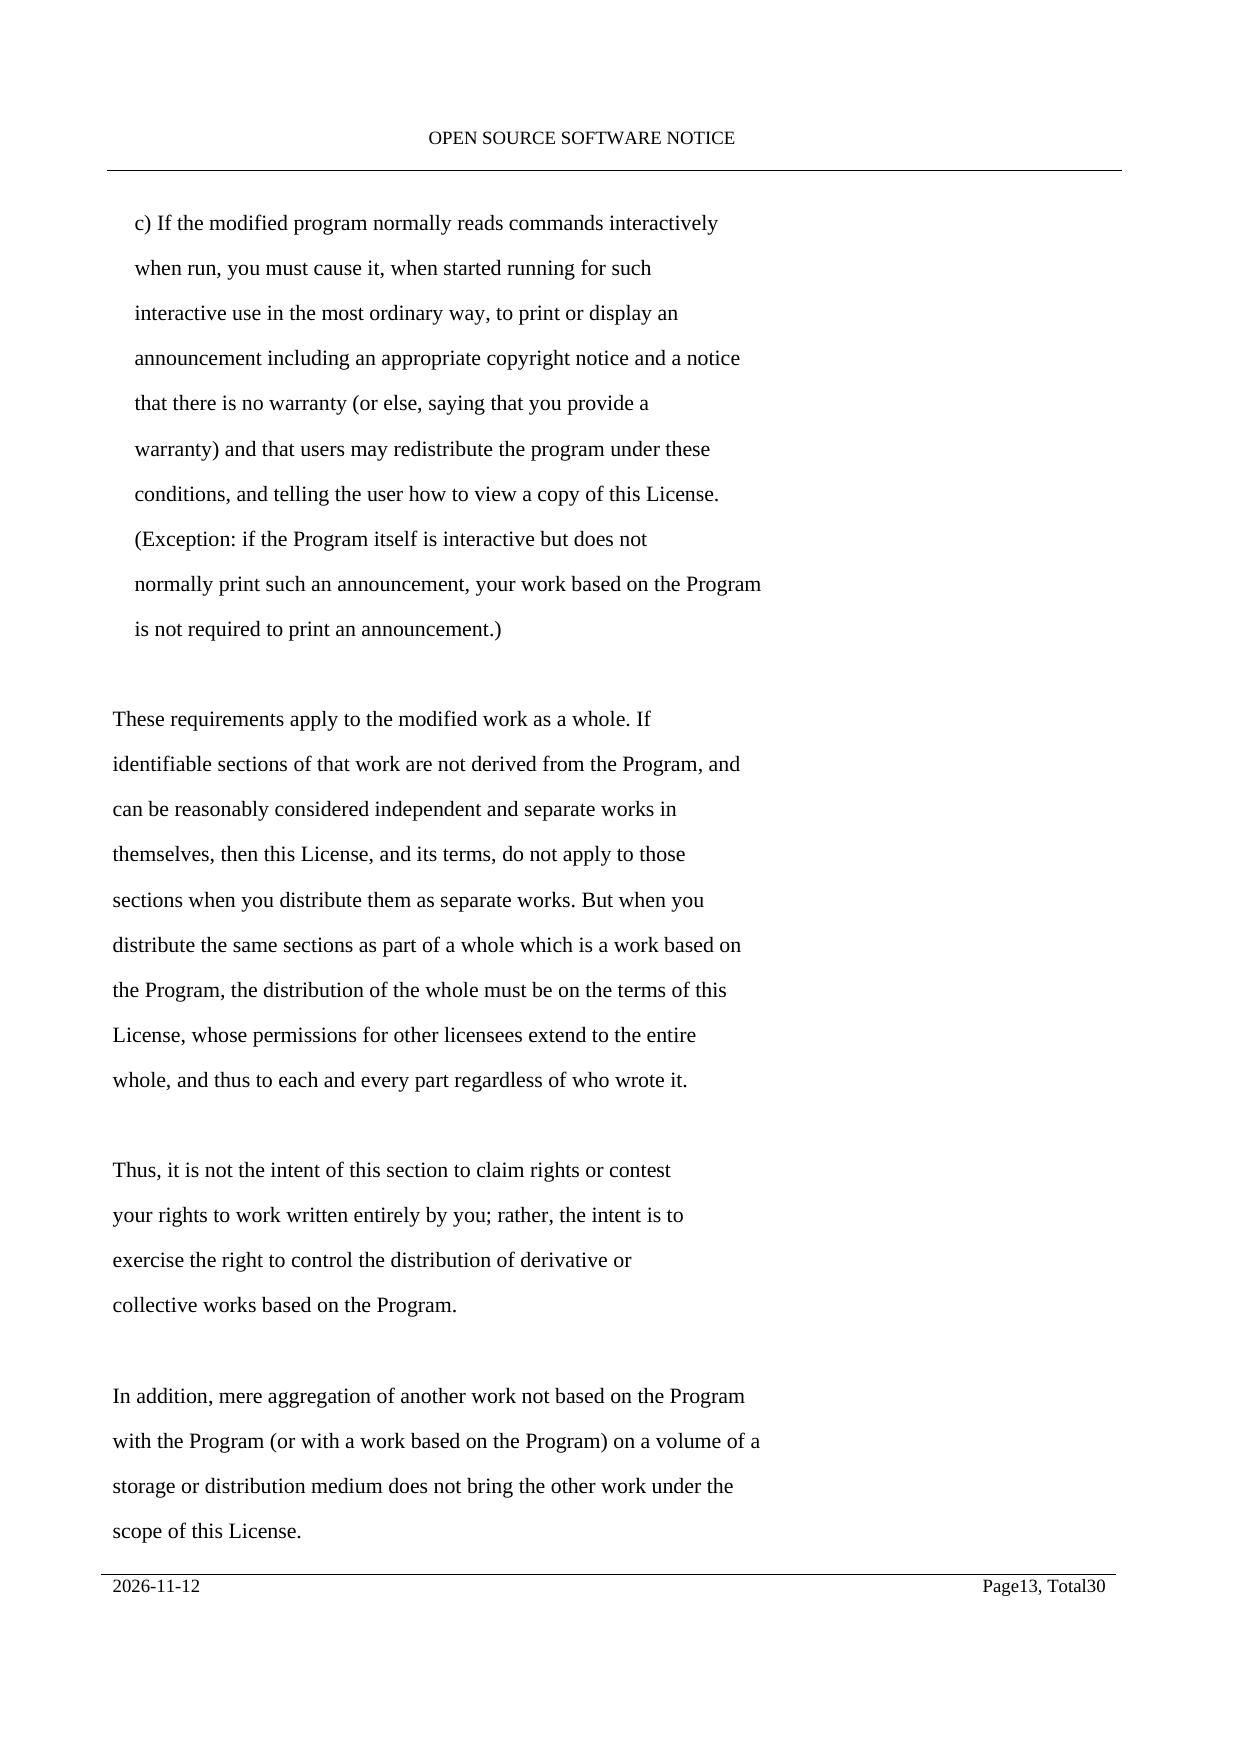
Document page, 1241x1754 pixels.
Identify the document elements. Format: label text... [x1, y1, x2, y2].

text c) If the modified program normally reads commands interactively [112, 206, 1128, 239]
text License, whose permissions for other licensees extend to the entire [112, 1018, 1128, 1051]
text can be reasonably considered independent and separate works in [112, 793, 1128, 825]
text scope of this License. [112, 1514, 1128, 1547]
text that there is no warranty (or else, saying that you provide a [112, 387, 1128, 419]
text with the Program (or with a work based on the Program) on a volume of a [112, 1424, 1128, 1457]
text interactive use in the most ordinary way, to print or display an [112, 297, 1128, 329]
text distribute the same sections as part of a whole which is a work based on [112, 928, 1128, 961]
text In addition, mere aggregation of another work not based on the Program [112, 1379, 1128, 1412]
text the Program, the distribution of the whole must be on the terms of this [112, 973, 1128, 1006]
text exercise the right to control the distribution of derivative or [112, 1244, 1128, 1276]
text normally print such an announcement, your work based on the Program [112, 567, 1128, 600]
text is not required to print an announcement.) [112, 612, 1128, 645]
text your rights to work written entirely by you; rather, the intent is to [112, 1199, 1128, 1231]
text when run, you must cause it, when started running for such [112, 251, 1128, 284]
text announcement including an appropriate copyright notice and a notice [112, 342, 1128, 374]
text sections when you distribute them as separate works. But when you [112, 883, 1128, 915]
text themselves, then this License, and its terms, do not apply to those [112, 838, 1128, 870]
text Thus, it is not the intent of this section to claim rights or contest [112, 1153, 1128, 1186]
text warranty) and that users may redistribute the program under these [112, 432, 1128, 464]
text identifiable sections of that work are not derived from the Program, and [112, 748, 1128, 780]
text whole, and thus to each and every part regardless of who wrote it. [112, 1063, 1128, 1096]
text storage or distribution medium does not bring the other work under the [112, 1469, 1128, 1502]
text conditions, and telling the user how to view a copy of this License. [112, 477, 1128, 509]
text These requirements apply to the modified work as a whole. If [112, 702, 1128, 735]
text collective works based on the Program. [112, 1289, 1128, 1321]
text (Exception: if the Program itself is interactive but does not [112, 522, 1128, 554]
